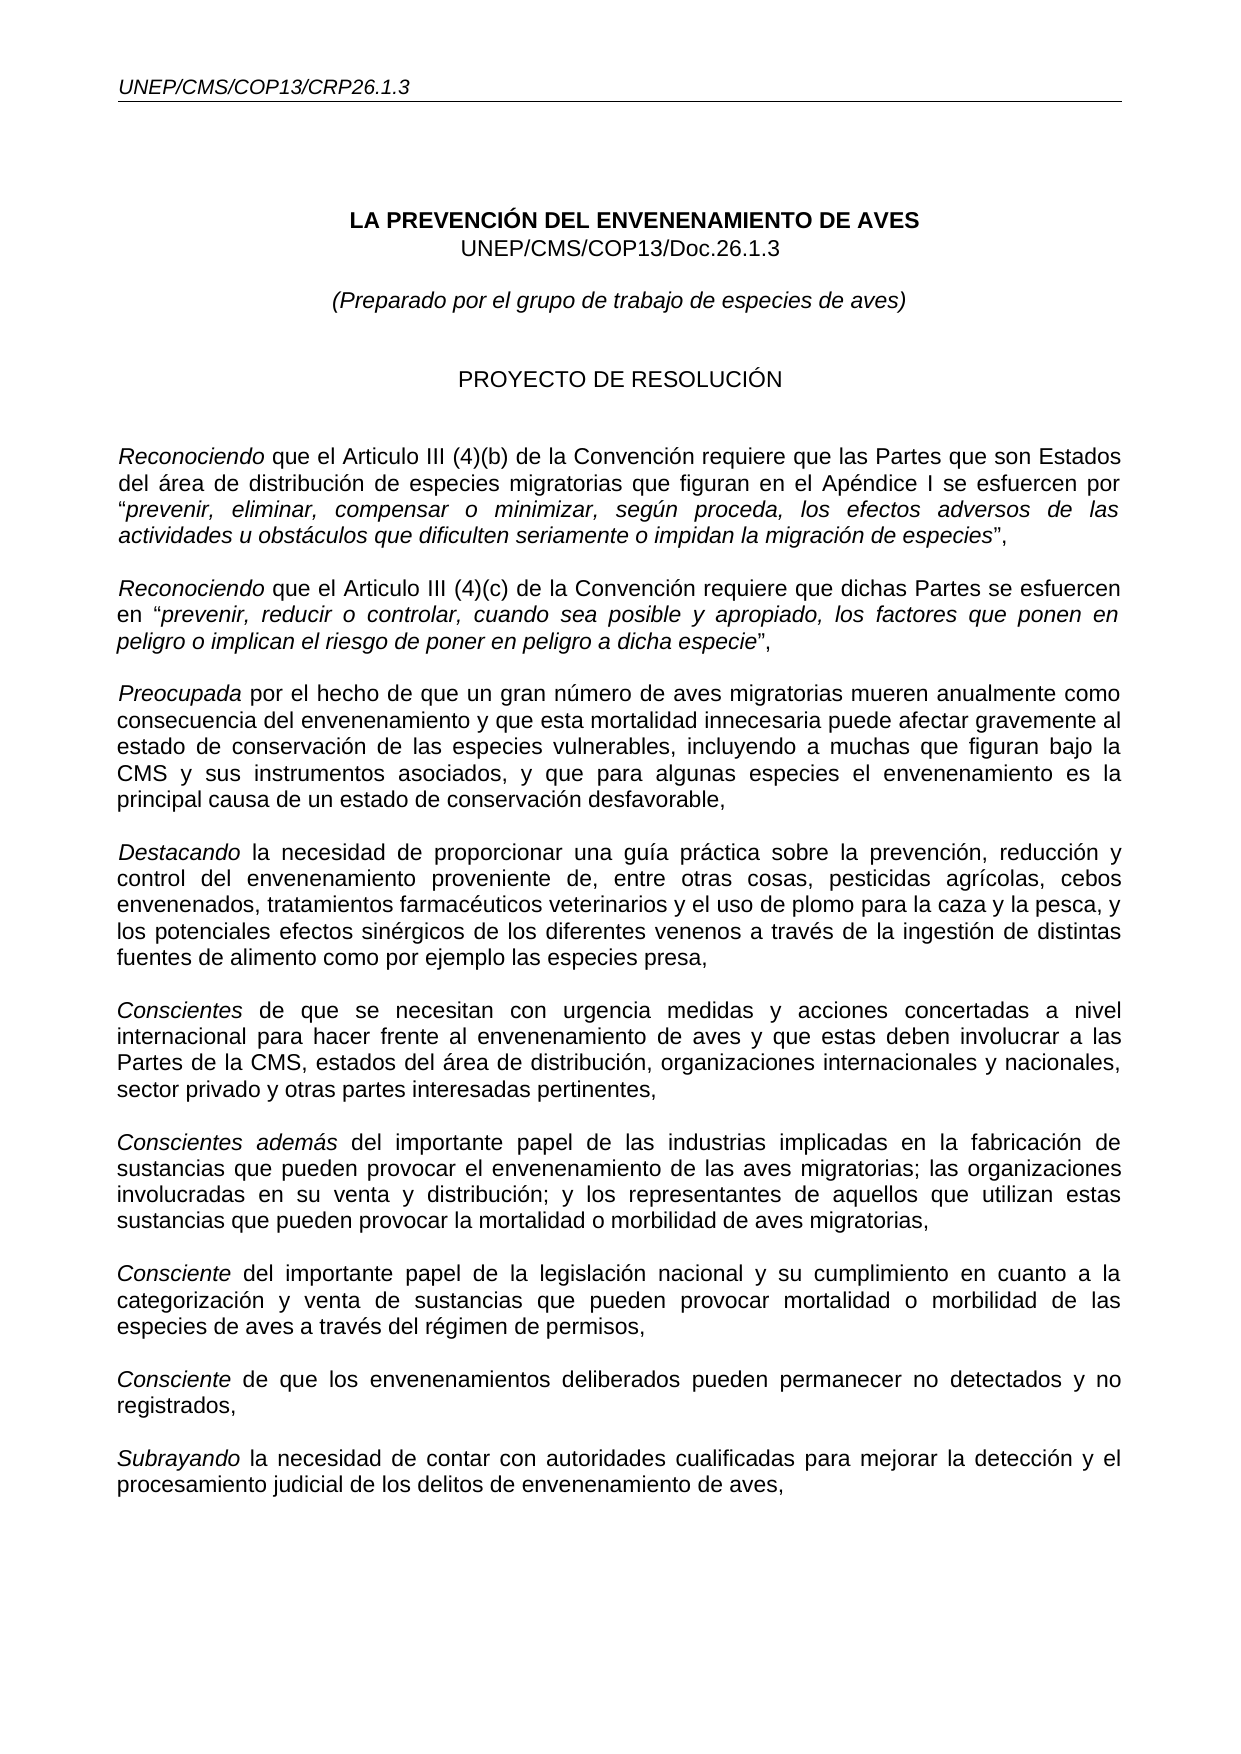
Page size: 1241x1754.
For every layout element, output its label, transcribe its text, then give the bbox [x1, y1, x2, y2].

text Preocupada por el hecho de que un gran número de aves migratorias mueren anualmente como consecuencia del envenenamiento y que esta mortalidad innecesaria puede afectar gravemente al estado de conservación de las especies vulnerables, incluyendo a muchas que figuran bajo la CMS y sus instrumentos asociados, y que para algunas especies el envenenamiento es la principal causa de un estado de conservación desfavorable, [117, 680, 1122, 812]
text Conscientes de que se necesitan con urgencia medidas y acciones concertadas a nivel internacional para hacer frente al envenenamiento de aves y que estas deben involucrar a las Partes de la CMS, estados del área de distribución, organizaciones internacionales y nacionales, sector privado y otras partes interesadas pertinentes, [117, 997, 1122, 1102]
text Consciente de que los envenenamientos deliberados pueden permanecer no detectados y no registrados, [117, 1366, 1122, 1418]
text Reconociendo que el Articulo III (4)(b) de la Convención requiere que las Partes que son Estados del área de distribución de especies migratorias que figuran en el Apéndice I se esfuercen por “prevenir, eliminar, compensar o minimizar, según proceda, los efectos adversos de las actividades u obstáculos que dificulten seriamente o impidan la migración de especies”, [118, 443, 1122, 549]
text LA PREVENCIÓN DEL ENVENENAMIENTO DE AVES [109, 207, 1160, 233]
text (Preparado por el grupo de trabajo de especies de aves) [118, 287, 1122, 314]
text Subrayando la necesidad de contar con autoridades cualificadas para mejorar la detección y el procesamiento judicial de los delitos de envenenamiento de aves, [117, 1445, 1122, 1497]
text Consciente del importante papel de la legislación nacional y su cumplimiento en cuanto a la categorización y venta de sustancias que pueden provocar mortalidad o morbilidad de las especies de aves a través del régimen de permisos, [117, 1260, 1122, 1339]
text Destacando la necesidad de proporcionar una guía práctica sobre la prevención, reducción y control del envenenamiento proveniente de, entre otras cosas, pesticidas agrícolas, cebos envenenados, tratamientos farmacéuticos veterinarios y el uso de plomo para la caza y la pesca, y los potenciales efectos sinérgicos de los diferentes venenos a través de la ingestión de distintas fuentes de alimento como por ejemplo las especies presa, [117, 838, 1122, 970]
text Reconociendo que el Articulo III (4)(c) de la Convención requiere que dichas Partes se esfuercen en “prevenir, reducir o controlar, cuando sea posible y apropiado, los factores que ponen en peligro o implican el riesgo de poner en peligro a dicha especie”, [117, 575, 1122, 654]
text PROYECTO DE RESOLUCIÓN [118, 366, 1122, 393]
text Conscientes además del importante papel de las industrias implicadas en la fabricación de sustancias que pueden provocar el envenenamiento de las aves migratorias; las organizaciones involucradas en su venta y distribución; y los representantes de aquellos que utilizan estas sustancias que pueden provocar la mortalidad o morbilidad de aves migratorias, [117, 1128, 1122, 1234]
text UNEP/CMS/COP13/Doc.26.1.3 [118, 235, 1122, 261]
